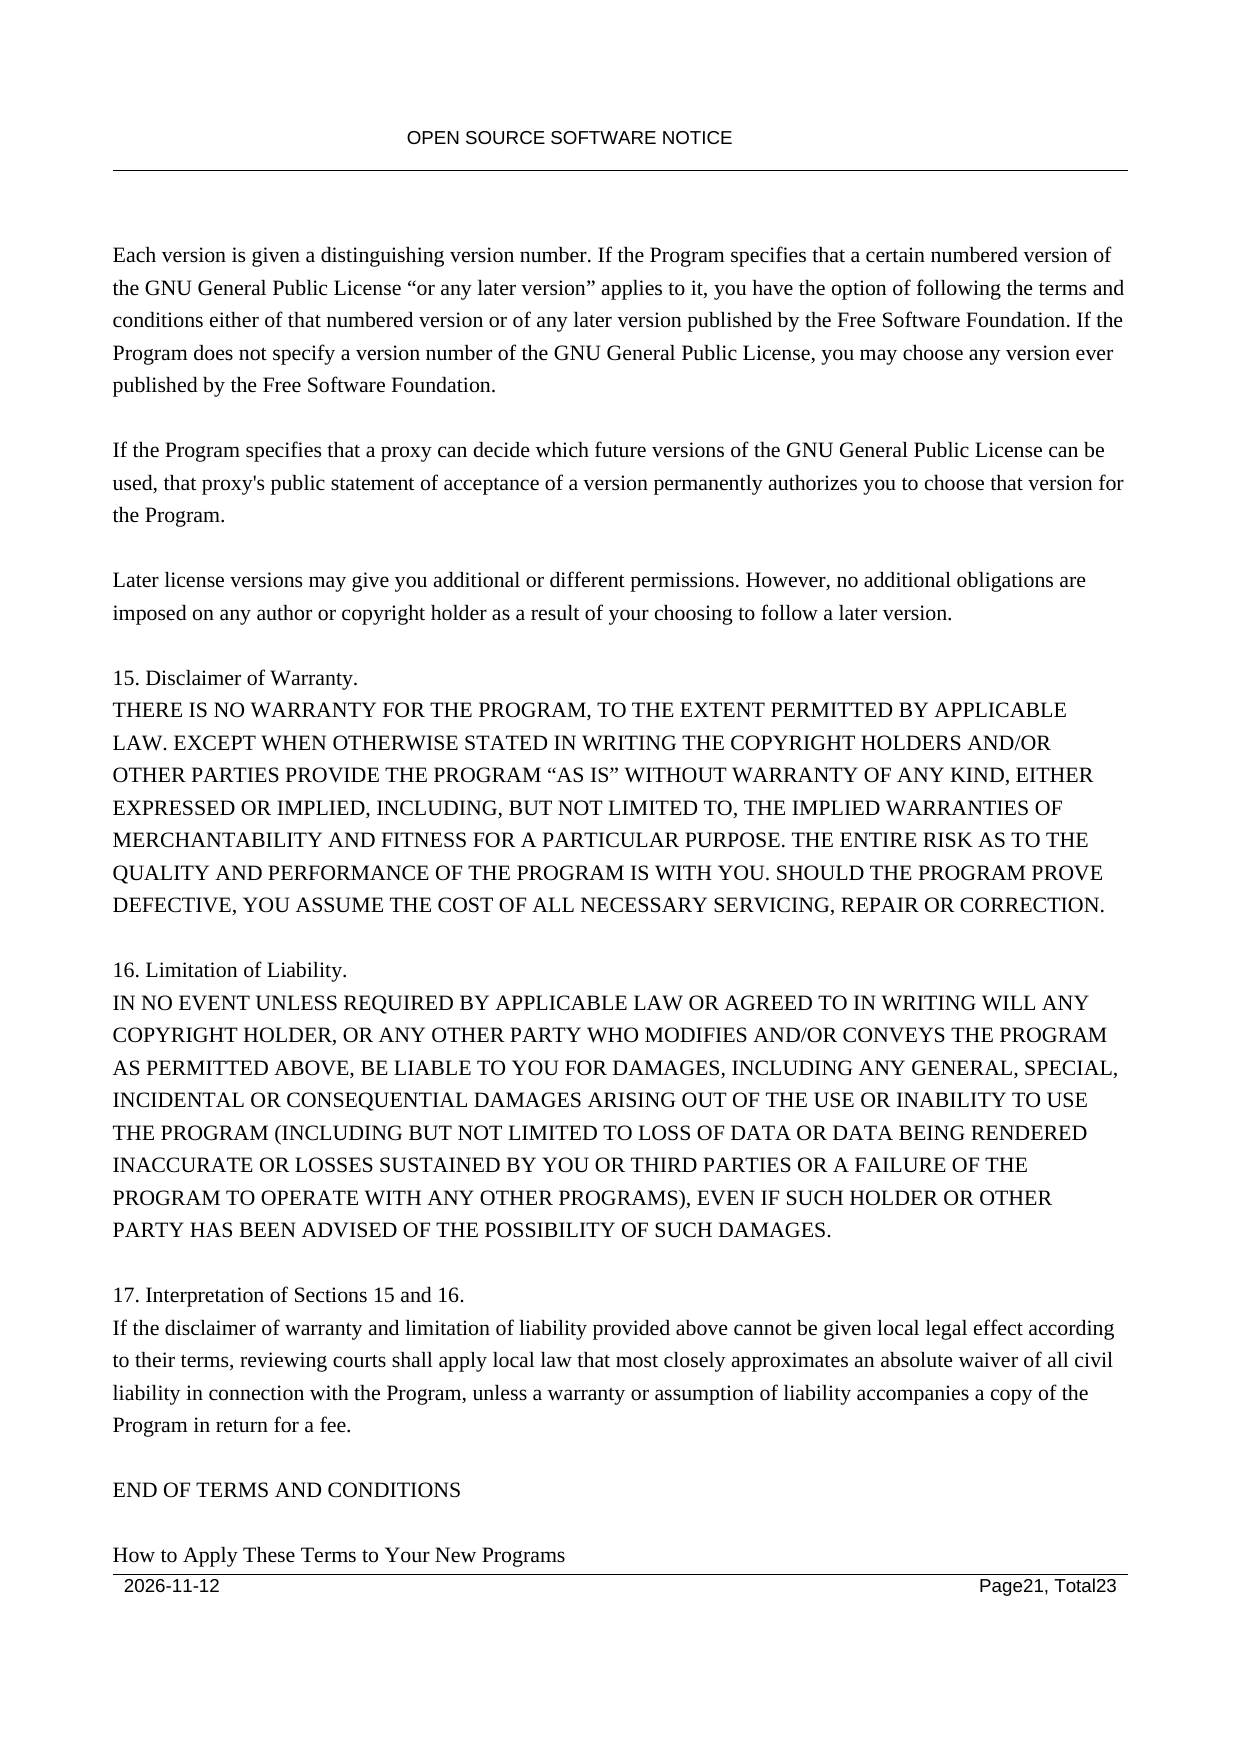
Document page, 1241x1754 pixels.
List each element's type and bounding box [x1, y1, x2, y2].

text [112, 206, 1128, 1571]
